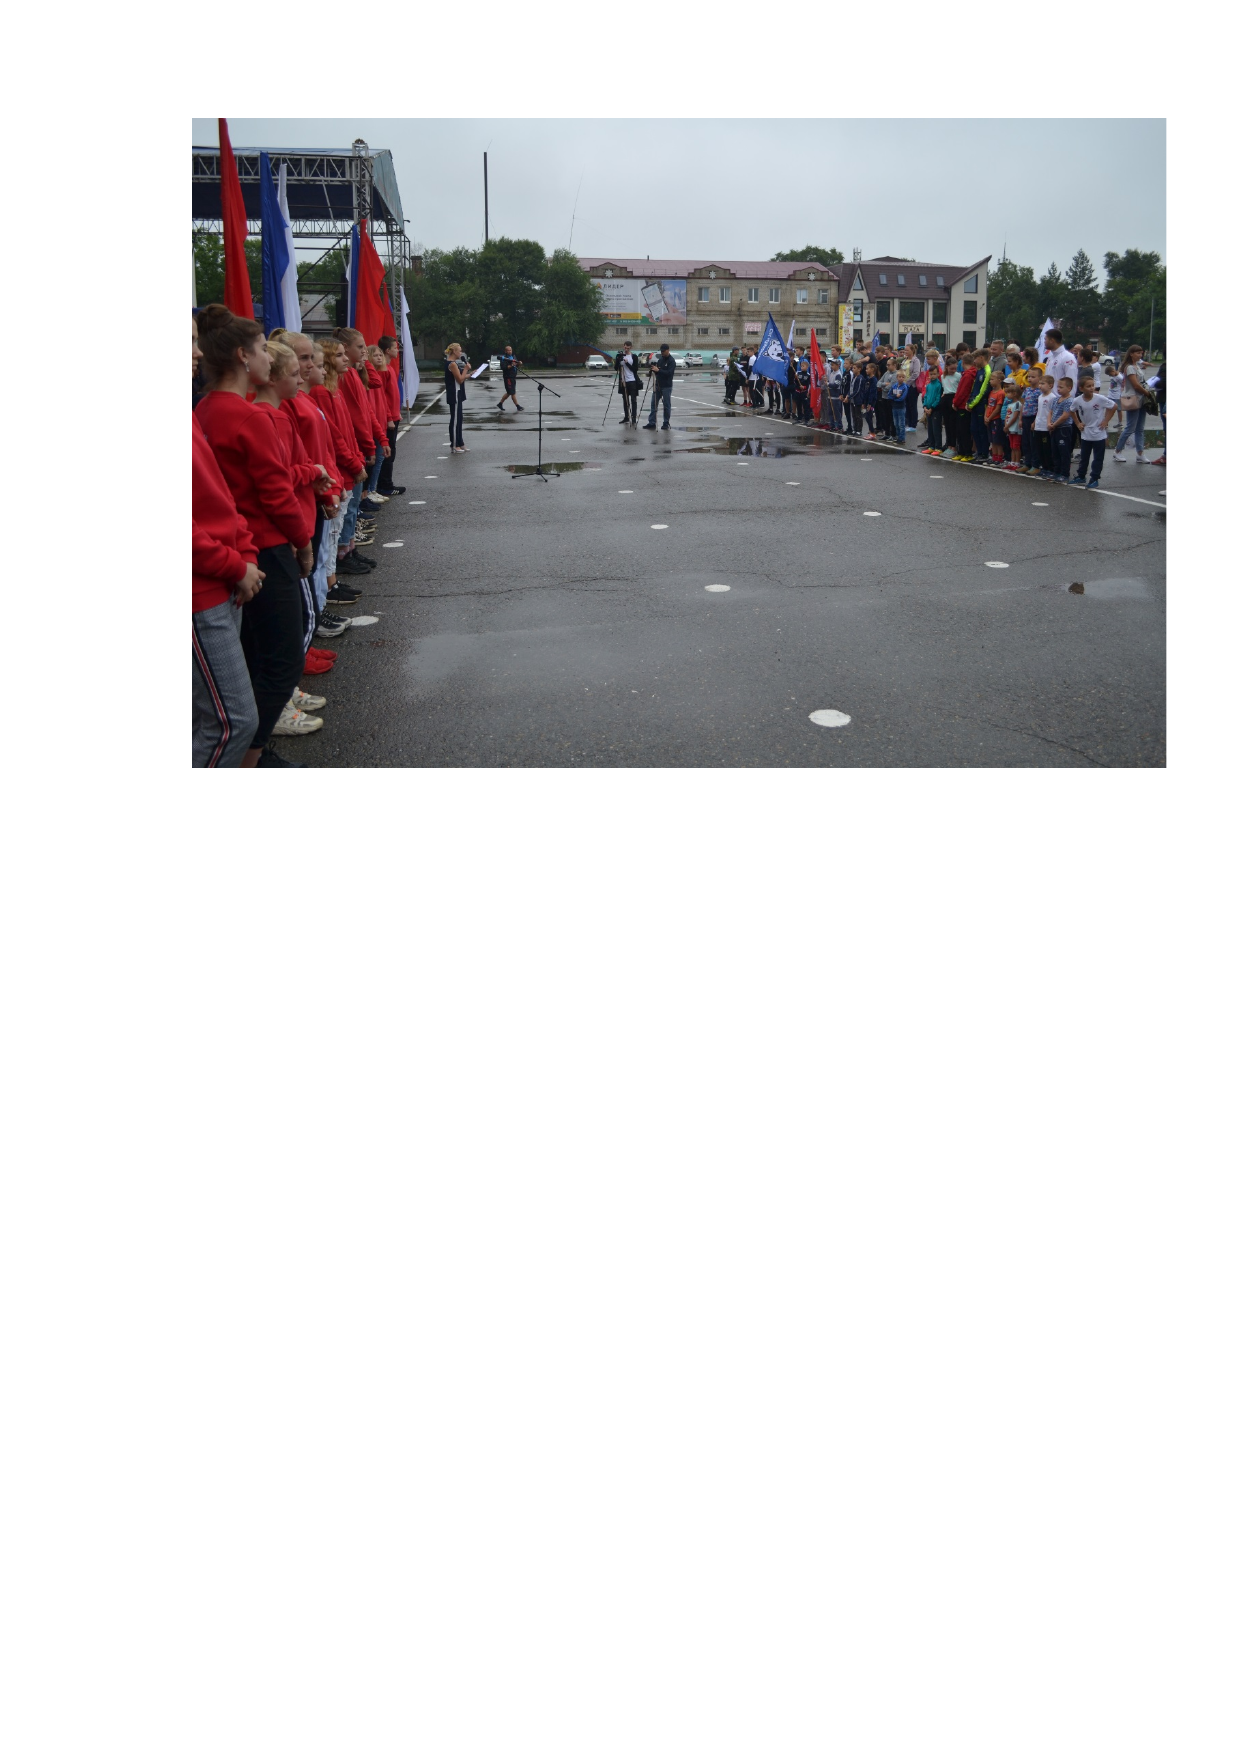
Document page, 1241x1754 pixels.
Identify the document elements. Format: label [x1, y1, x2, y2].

picture [192, 118, 1167, 768]
